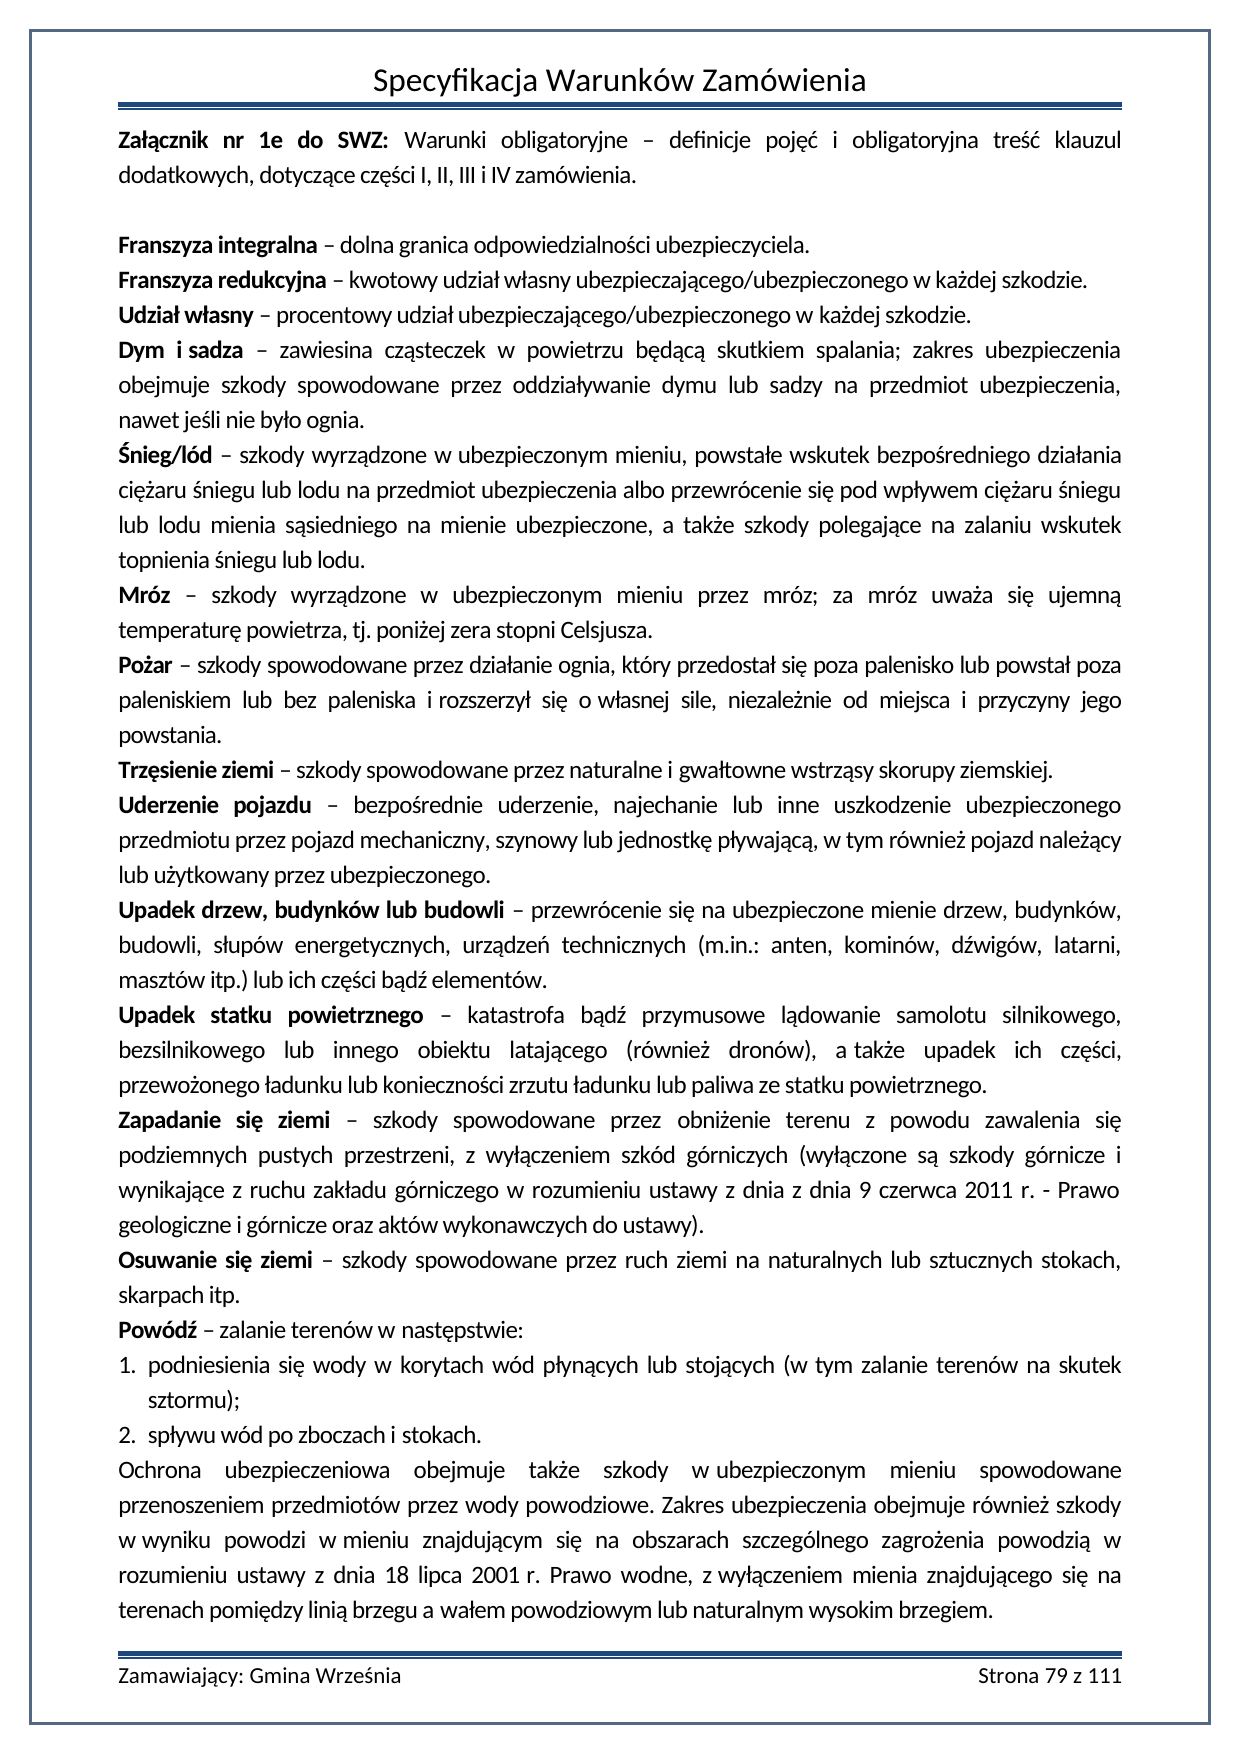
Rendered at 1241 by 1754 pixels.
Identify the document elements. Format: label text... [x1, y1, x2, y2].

text Śnieg/lód – szkody wyrządzone w ubezpieczonym mieniu, powstałe wskutek bezpośredniego działania ciężaru śniegu lub lodu na przedmiot ubezpieczenia albo przewrócenie się pod wpływem ciężaru śniegu lub lodu mienia sąsiedniego na mienie ubezpieczone, a także szkody polegające na zalaniu wskutek topnienia śniegu lub lodu. [118, 439, 1122, 574]
text Udział własny – procentowy udział ubezpieczającego/ubezpieczonego w każdej szkodzie. [118, 299, 1122, 329]
list Załącznik nr 1e do SWZ: Warunki obligatoryjne – definicje pojęć i obligatoryjna treść klauzul dodatkowych, dotyczące części I, II, III i IV zamówienia. [118, 124, 1122, 189]
text Mróz – szkody wyrządzone w ubezpieczonym mieniu przez mróz; za mróz uważa się ujemną temperaturę powietrza, tj. poniżej zera stopni Celsjusza. [118, 579, 1122, 644]
text Trzęsienie ziemi – szkody spowodowane przez naturalne i gwałtowne wstrząsy skorupy ziemskiej. [118, 754, 1122, 784]
list spływu wód po zboczach i stokach. [118, 1419, 1122, 1449]
text Upadek drzew, budynków lub budowli – przewrócenie się na ubezpieczone mienie drzew, budynków, budowli, słupów energetycznych, urządzeń technicznych (m.in.: anten, kominów, dźwigów, latarni, masztów itp.) lub ich części bądź elementów. [118, 894, 1122, 994]
text Uderzenie pojazdu – bezpośrednie uderzenie, najechanie lub inne uszkodzenie ubezpieczonego przedmiotu przez pojazd mechaniczny, szynowy lub jednostkę pływającą, w tym również pojazd należący lub użytkowany przez ubezpieczonego. [118, 789, 1122, 889]
list podniesienia się wody w korytach wód płynących lub stojących (w tym zalanie terenów na skutek sztormu); [118, 1349, 1122, 1414]
text Pożar – szkody spowodowane przez działanie ognia, który przedostał się poza palenisko lub powstał poza paleniskiem lub bez paleniska i rozszerzył się o własnej sile, niezależnie od miejsca i przyczyny jego powstania. [118, 649, 1122, 749]
text Franszyza integralna – dolna granica odpowiedzialności ubezpieczyciela. [118, 229, 1122, 259]
text Osuwanie się ziemi – szkody spowodowane przez ruch ziemi na naturalnych lub sztucznych stokach, skarpach itp. [118, 1244, 1122, 1309]
text Upadek statku powietrznego – katastrofa bądź przymusowe lądowanie samolotu silnikowego, bezsilnikowego lub innego obiektu latającego (również dronów), a także upadek ich części, przewożonego ładunku lub konieczności zrzutu ładunku lub paliwa ze statku powietrznego. [118, 999, 1122, 1099]
text Ochrona ubezpieczeniowa obejmuje także szkody w ubezpieczonym mieniu spowodowane przenoszeniem przedmiotów przez wody powodziowe. Zakres ubezpieczenia obejmuje również szkody w wyniku powodzi w mieniu znajdującym się na obszarach szczególnego zagrożenia powodzią w rozumieniu ustawy z dnia 18 lipca 2001 r. Prawo wodne, z wyłączeniem mienia znajdującego się na terenach pomiędzy linią brzegu a wałem powodziowym lub naturalnym wysokim brzegiem. [118, 1454, 1122, 1624]
text Zapadanie się ziemi – szkody spowodowane przez obniżenie terenu z powodu zawalenia się podziemnych pustych przestrzeni, z wyłączeniem szkód górniczych (wyłączone są szkody górnicze i wynikające z ruchu zakładu górniczego w rozumieniu ustawy z dnia z dnia 9 czerwca 2011 r. - Prawo geologiczne i górnicze oraz aktów wykonawczych do ustawy). [118, 1104, 1122, 1239]
text Franszyza redukcyjna – kwotowy udział własny ubezpieczającego/ubezpieczonego w każdej szkodzie. [118, 264, 1122, 294]
text Powódź – zalanie terenów w następstwie: [118, 1314, 1122, 1344]
text Dym i sadza – zawiesina cząsteczek w powietrzu będącą skutkiem spalania; zakres ubezpieczenia obejmuje szkody spowodowane przez oddziaływanie dymu lub sadzy na przedmiot ubezpieczenia, nawet jeśli nie było ognia. [118, 334, 1122, 434]
